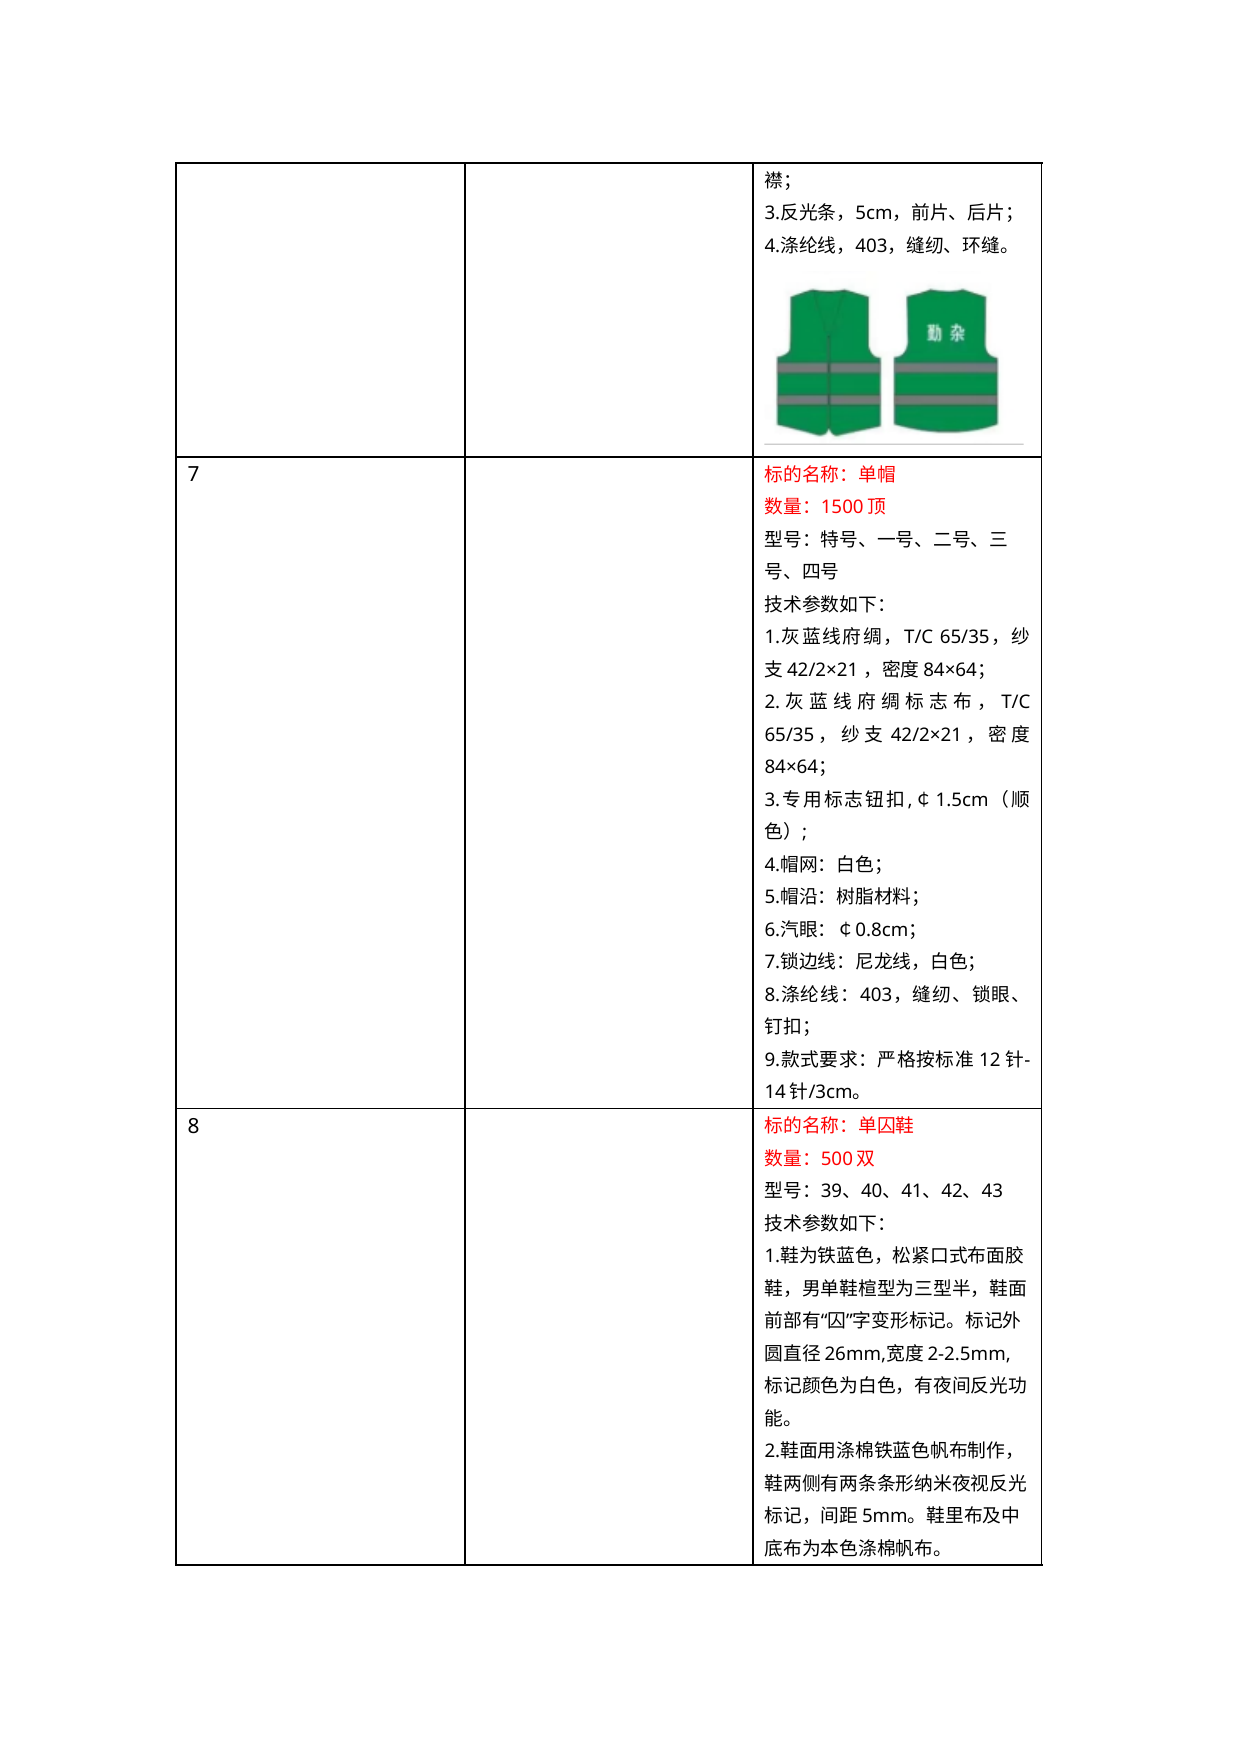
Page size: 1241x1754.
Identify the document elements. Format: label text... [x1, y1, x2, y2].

table_cell 7 [177, 458, 464, 1108]
table_cell [466, 458, 752, 1108]
table_cell [466, 1109, 752, 1564]
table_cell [754, 164, 1041, 456]
table_cell 标的名称：单帽 数量：1500顶 型号：特号、一号、二号、三号、四号 技术参数如下： 1.灰蓝线府绸，T/C 65/35，纱支42/2×21 ，密度84×64； 2.灰蓝线府绸标志布，T/C 65/35，纱支42/2×21，密度84×64； 3.专用标志钮扣,￠1.5cm（顺色）; 4.帽网：白色； 5.帽沿：树脂材料； 6.汽眼：￠0.8cm； 7.锁边线：尼龙线，白色； 8.涤纶线：403，缝纫、锁眼、钉扣； 9.款式要求：严格按标准12针-14针/3cm。 [754, 458, 1041, 1108]
table_cell [466, 164, 752, 456]
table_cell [754, 1109, 1041, 1564]
picture [764, 271, 1024, 446]
table_cell 6 [177, 164, 464, 456]
table_cell 8 [177, 1109, 464, 1564]
